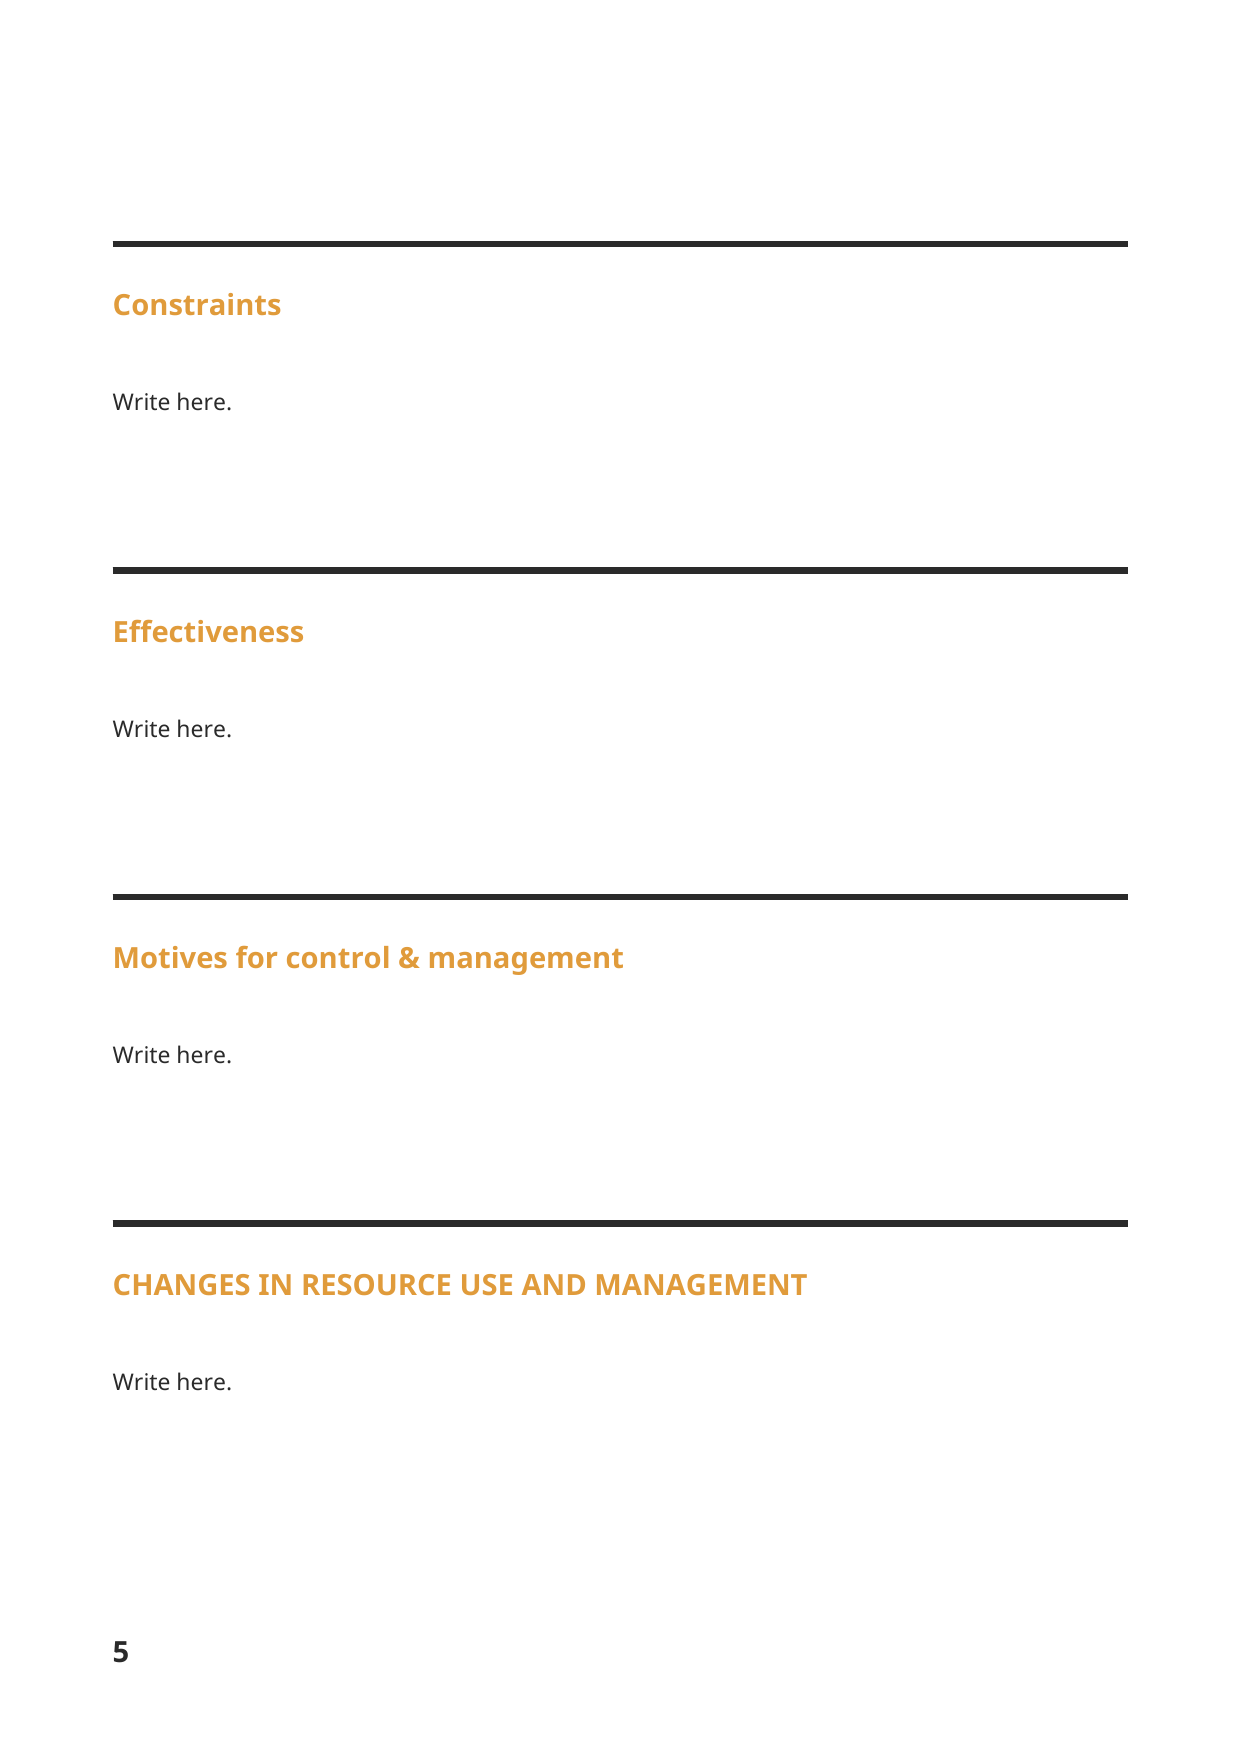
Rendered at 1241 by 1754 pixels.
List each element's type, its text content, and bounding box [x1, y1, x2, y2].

text Write here. [112, 1039, 1128, 1070]
subtitle Motives for control & management [112, 895, 1128, 977]
text Write here. [112, 1366, 1128, 1397]
subtitle Constraints [112, 242, 1128, 324]
text Write here. [112, 386, 1128, 417]
text Write here. [112, 712, 1128, 744]
subtitle Effectiveness [112, 568, 1128, 651]
subtitle CHANGES IN RESOURCE USE AND MANAGEMENT [112, 1221, 1128, 1304]
